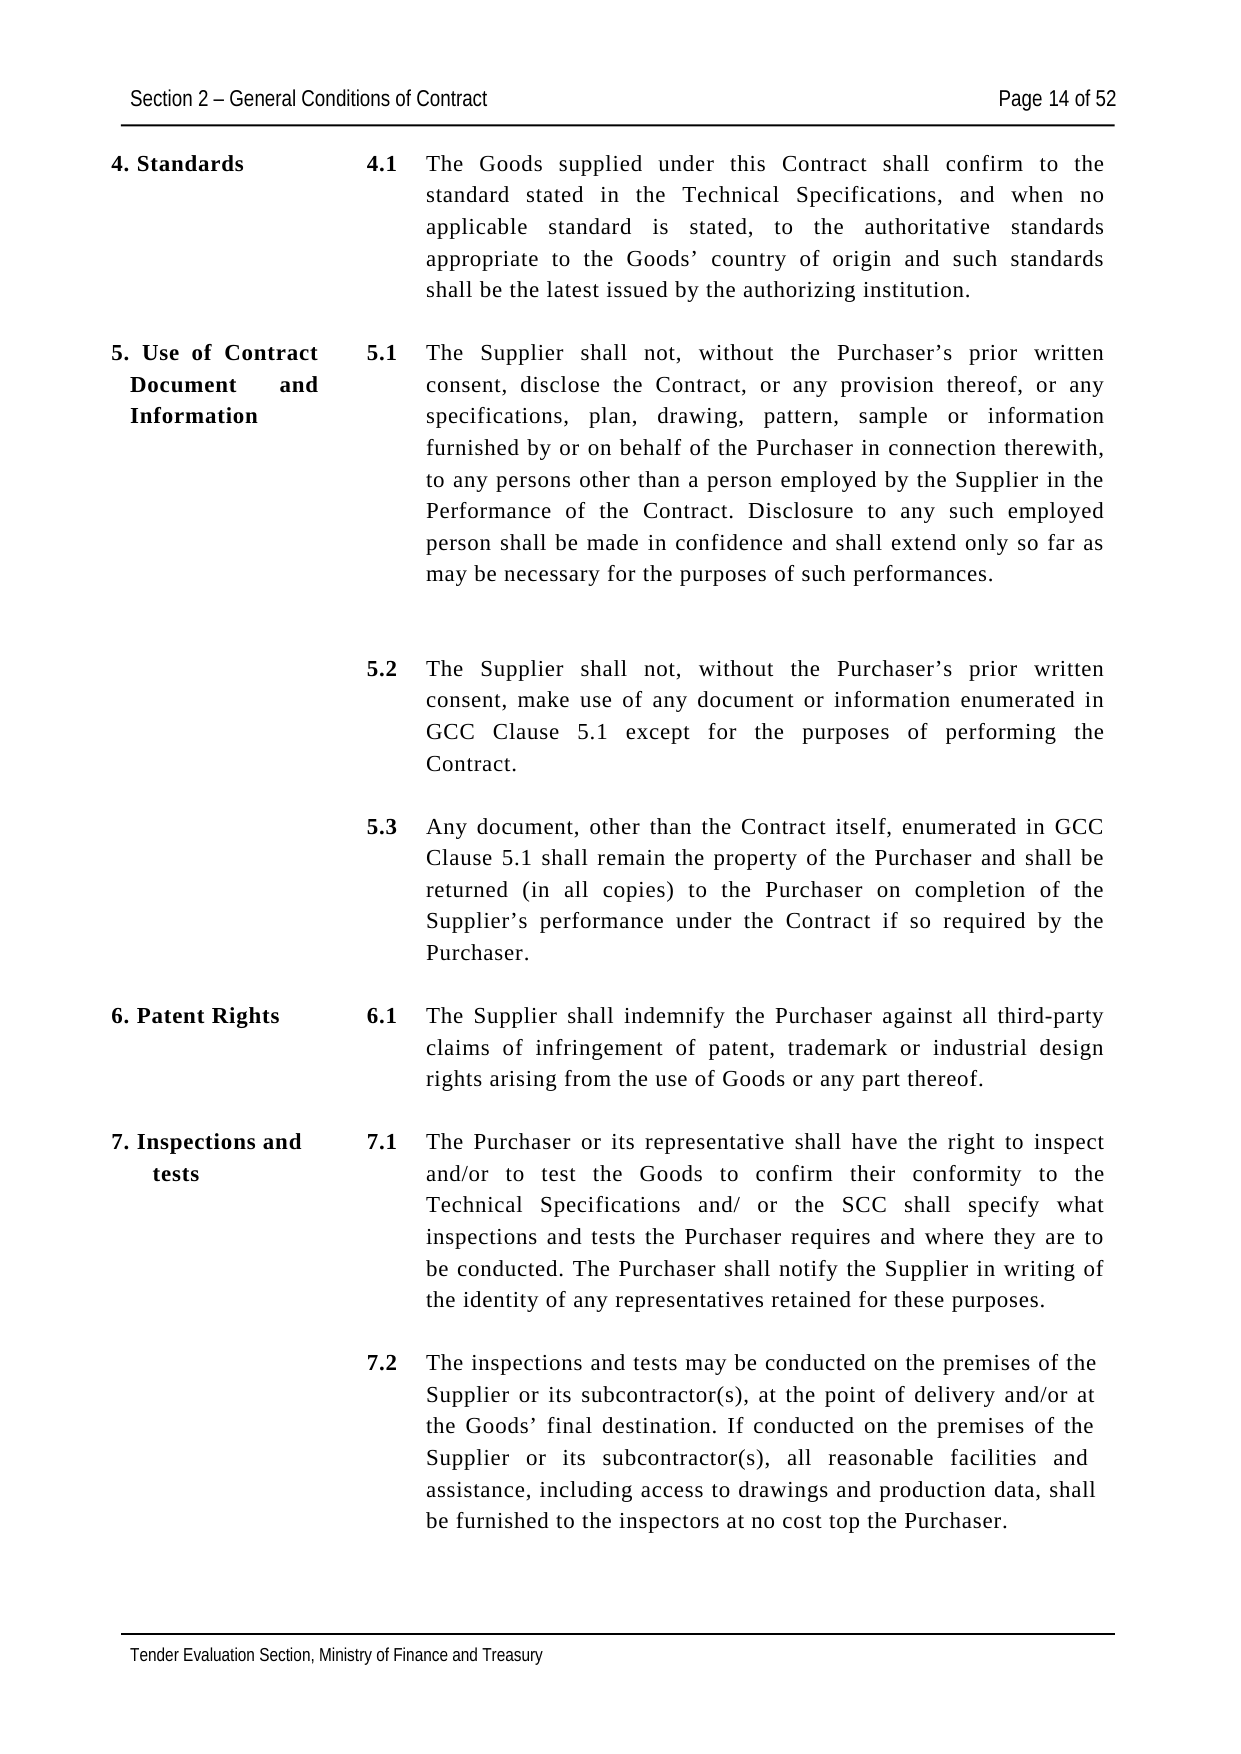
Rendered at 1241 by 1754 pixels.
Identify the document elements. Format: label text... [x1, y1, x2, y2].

table_cell 6. Patent Rights [111, 1002, 337, 1128]
table_cell 4. Standards [111, 150, 337, 339]
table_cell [111, 1129, 337, 1633]
table_cell 5.1 The Supplier shall not, without the Purchaser’s prior written consent, disclose the Contract, or any provision thereof, or any specifications, plan, drawing, pattern, sample or information furnished by or on behalf of the Purchaser in connection therewith, to any persons other than a person employed by the Supplier in the Performance of the Contract. Disclosure to any such employed person shall be made in confidence and shall extend only so far as may be necessary for the purposes of such performances. 5.2 The Supplier shall not, without the Purchaser’s prior written consent, make use of any document or information enumerated in GCC Clause 5.1 except for the purposes of performing the Contract. 5.3 Any document, other than the Contract itself, enumerated in GCC Clause 5.1 shall remain the property of the Purchaser and shall be returned (in all copies) to the Purchaser on completion of the Supplier’s performance under the Contract if so required by the Purchaser. [337, 339, 1124, 1002]
table_cell 4.1 The Goods supplied under this Contract shall confirm to the standard stated in the Technical Specifications, and when no applicable standard is stated, to the authoritative standards appropriate to the Goods’ country of origin and such standards shall be the latest issued by the authorizing institution. [337, 150, 1124, 339]
table_cell 5. Use of Contract Document and Information [111, 339, 337, 1002]
table_cell 6.1 The Supplier shall indemnify the Purchaser against all third-party claims of infringement of patent, trademark or industrial design rights arising from the use of Goods or any part thereof. [337, 1002, 1124, 1128]
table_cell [337, 1129, 1124, 1633]
